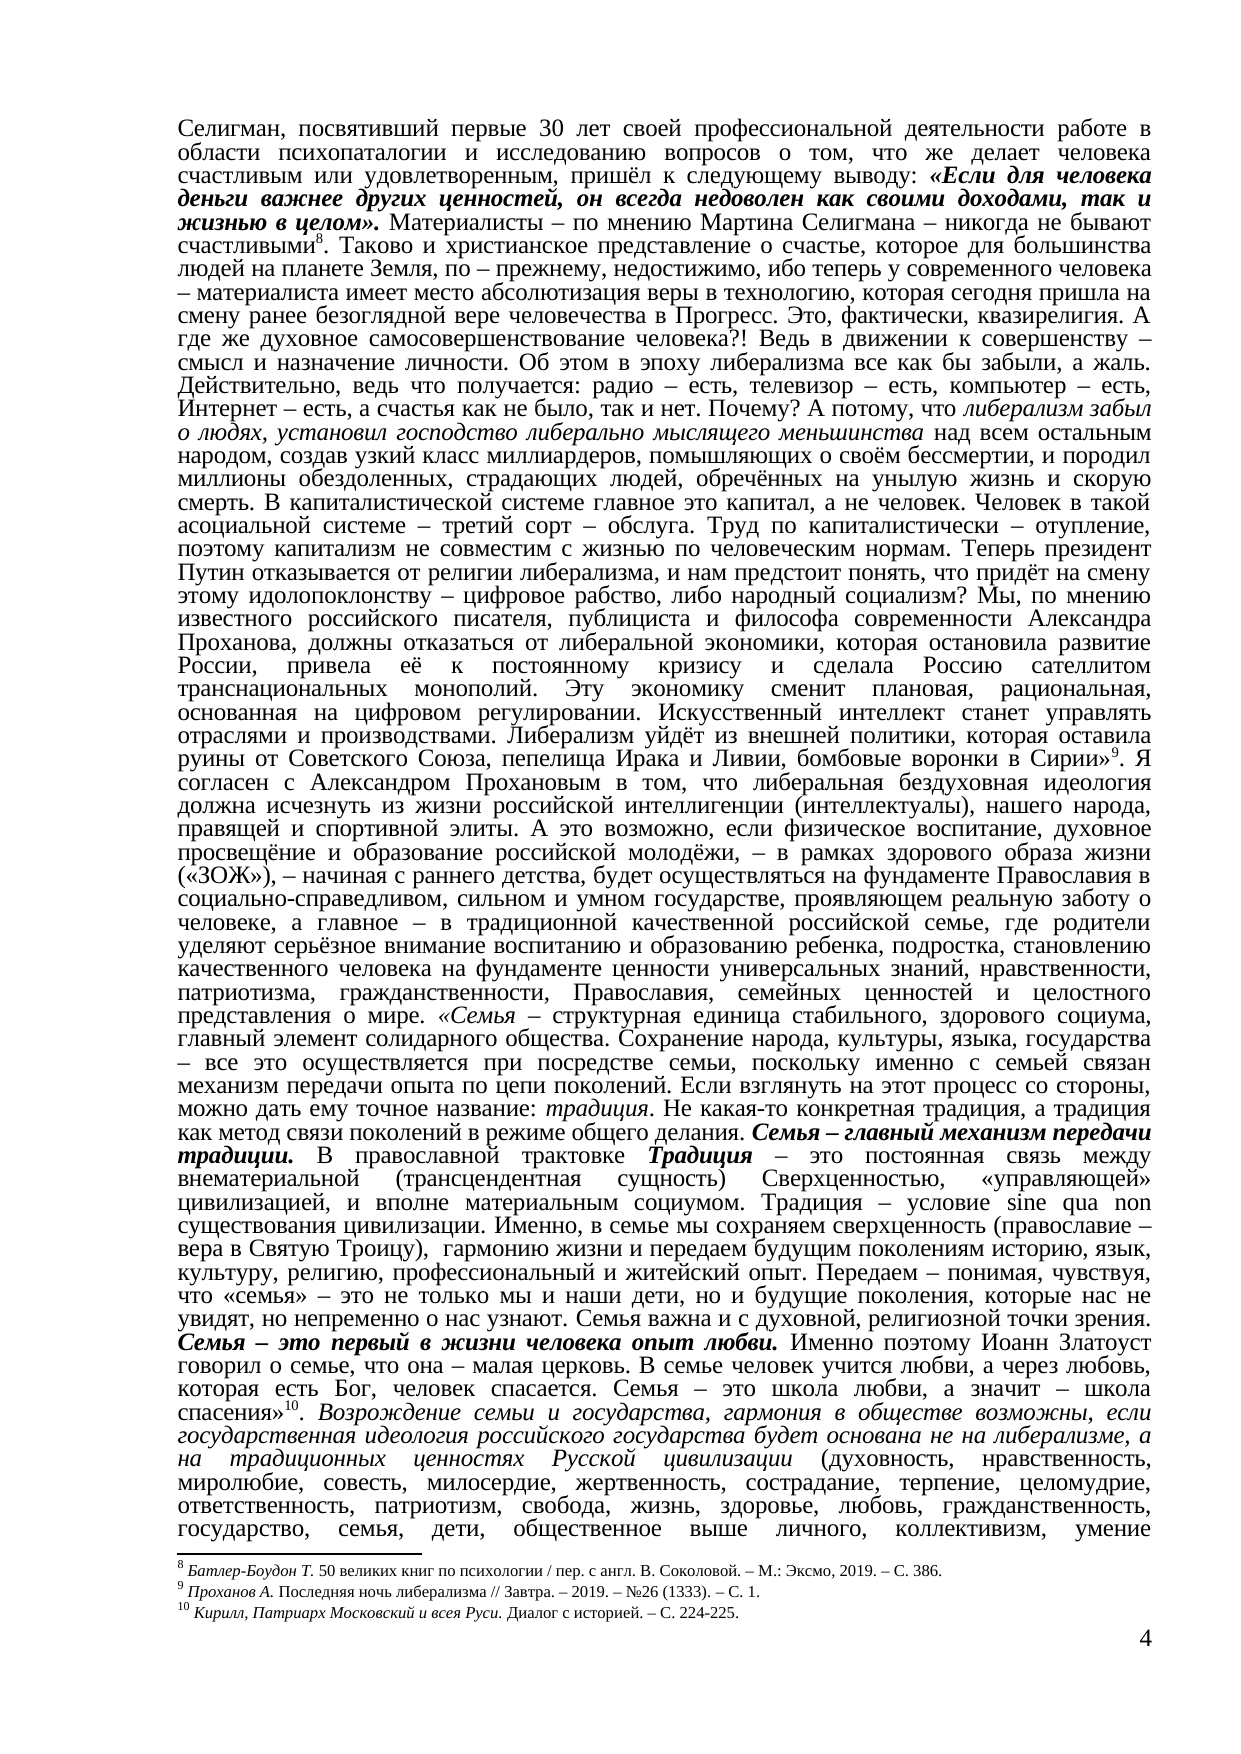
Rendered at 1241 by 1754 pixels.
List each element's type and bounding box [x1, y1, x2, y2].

text [177, 118, 1152, 1541]
